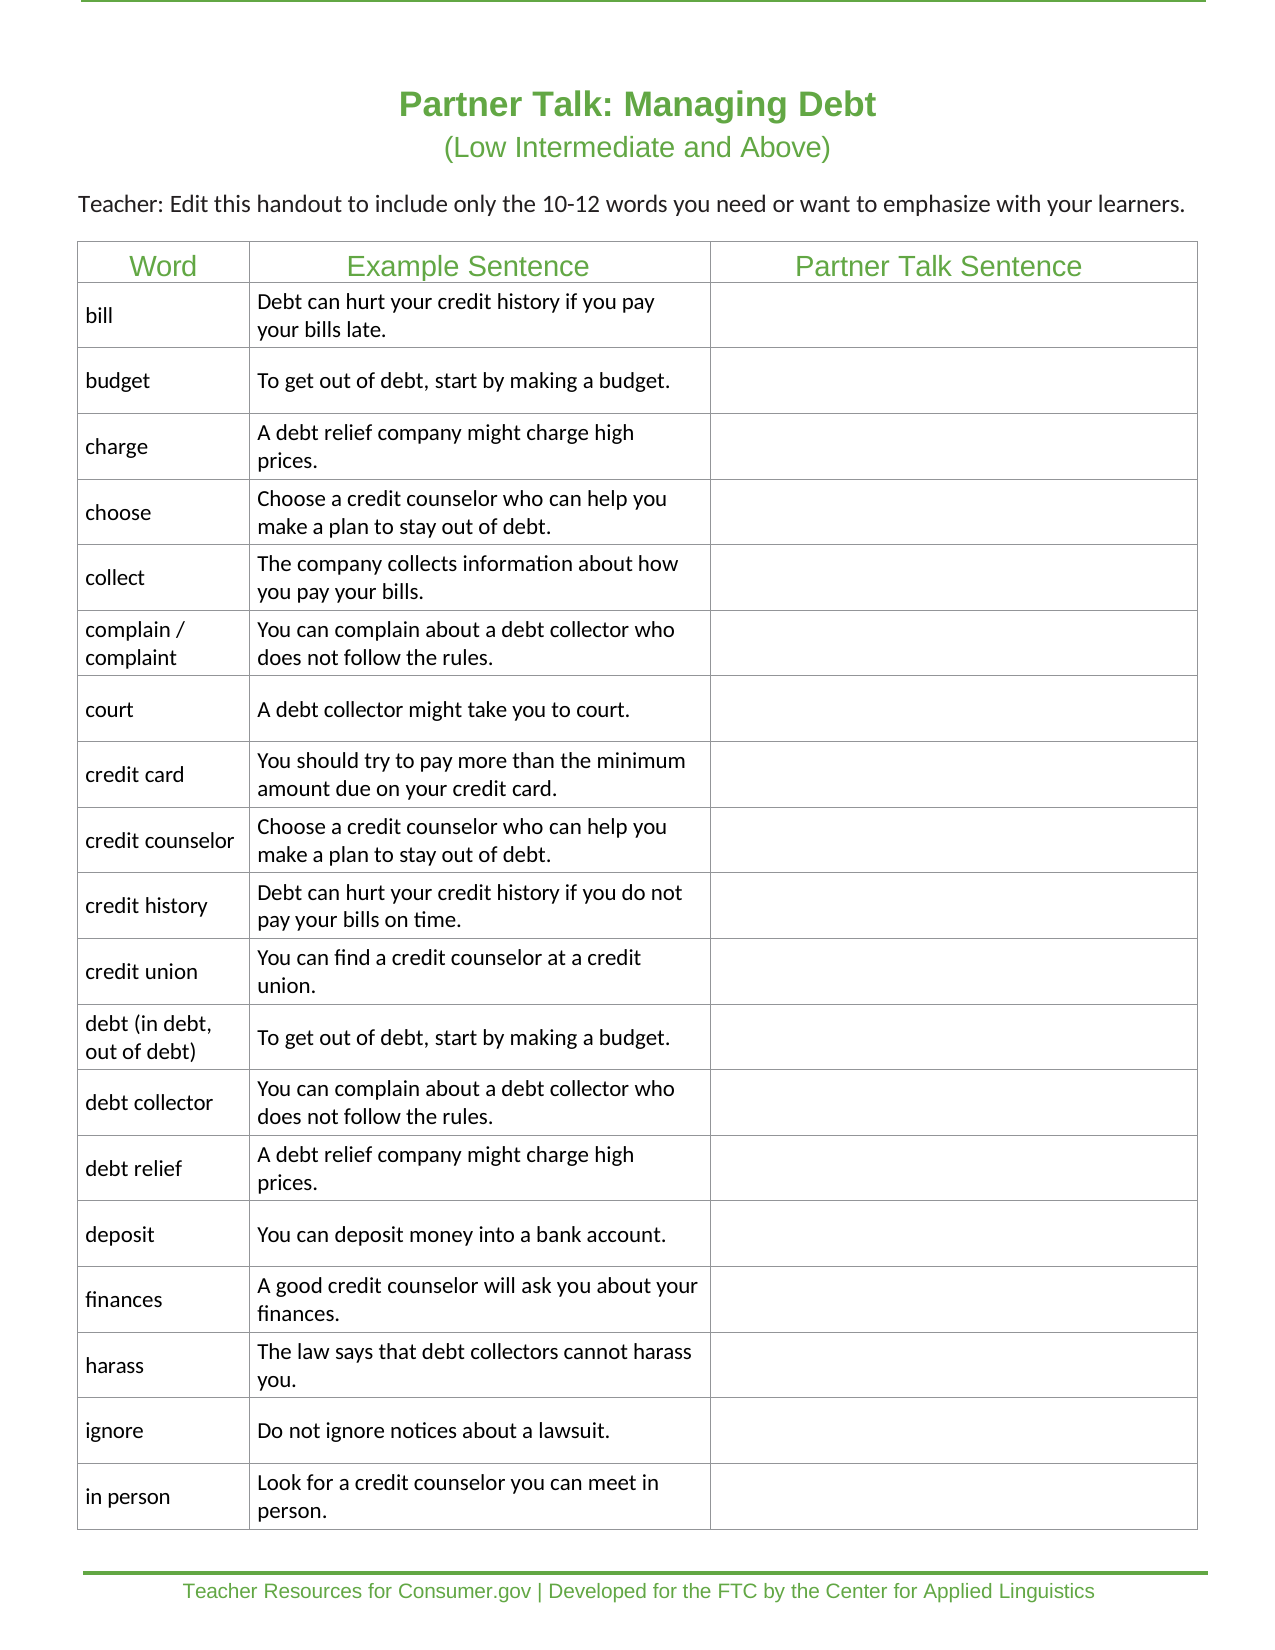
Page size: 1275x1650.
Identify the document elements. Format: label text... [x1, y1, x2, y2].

table_cell You can complain about a debt collector who does not follow the rules. [250, 1070, 710, 1135]
table_cell [711, 1070, 1197, 1135]
table_cell [711, 611, 1197, 675]
table_cell [711, 283, 1197, 347]
table_cell [711, 480, 1197, 544]
table_cell credit union [78, 939, 249, 1003]
table_cell deposit [78, 1201, 249, 1266]
table_cell Debt can hurt your credit history if you do not pay your bills on time. [250, 873, 710, 938]
table_cell charge [78, 414, 249, 478]
table_cell debt collector [78, 1070, 249, 1135]
table_cell You should try to pay more than the minimum amount due on your credit card. [250, 742, 710, 807]
table_cell To get out of debt, start by making a budget. [250, 1005, 710, 1069]
text (Low Intermediate and Above) [372, 130, 903, 163]
table_cell [711, 1333, 1197, 1397]
table_header Example Sentence [250, 242, 710, 282]
table_cell [711, 873, 1197, 938]
table_cell A debt relief company might charge high prices. [250, 414, 710, 478]
table_cell [711, 676, 1197, 741]
table_cell A good credit counselor will ask you about your finances. [250, 1267, 710, 1332]
table_cell [711, 1136, 1197, 1200]
text Teacher: Edit this handout to include only the 10-12 words you need or want to emphasize with your learners. [62, 188, 1201, 219]
table_cell [711, 939, 1197, 1003]
table_cell bill [78, 283, 249, 347]
table_header Word [78, 242, 249, 282]
table_cell ignore [78, 1398, 249, 1463]
table_cell complain / complaint [78, 611, 249, 675]
table_cell [711, 1398, 1197, 1463]
table_cell Debt can hurt your credit history if you pay your bills late. [250, 283, 710, 347]
table_cell harass [78, 1333, 249, 1397]
table_cell finances [78, 1267, 249, 1332]
table_cell credit counselor [78, 808, 249, 872]
table_cell You can deposit money into a bank account. [250, 1201, 710, 1266]
table_cell A debt collector might take you to court. [250, 676, 710, 741]
table_cell court [78, 676, 249, 741]
table_cell [711, 742, 1197, 807]
table_cell credit card [78, 742, 249, 807]
table_cell To get out of debt, start by making a budget. [250, 348, 710, 413]
table_cell debt relief [78, 1136, 249, 1200]
table_cell [711, 1005, 1197, 1069]
table_cell Choose a credit counselor who can help you make a plan to stay out of debt. [250, 480, 710, 544]
table_cell [711, 1464, 1197, 1528]
table_cell [711, 808, 1197, 872]
table_cell [711, 545, 1197, 610]
table_cell The company collects information about how you pay your bills. [250, 545, 710, 610]
table_cell credit history [78, 873, 249, 938]
table_cell You can complain about a debt collector who does not follow the rules. [250, 611, 710, 675]
table_cell You can find a credit counselor at a credit union. [250, 939, 710, 1003]
table_cell Choose a credit counselor who can help you make a plan to stay out of debt. [250, 808, 710, 872]
table_cell Do not ignore notices about a lawsuit. [250, 1398, 710, 1463]
table_cell [711, 348, 1197, 413]
table_cell in person [78, 1464, 249, 1528]
table_cell Look for a credit counselor you can meet in person. [250, 1464, 710, 1528]
table_cell choose [78, 480, 249, 544]
table_cell budget [78, 348, 249, 413]
table_cell [711, 1201, 1197, 1266]
table_cell [711, 1267, 1197, 1332]
table_cell collect [78, 545, 249, 610]
table_cell [711, 414, 1197, 478]
table_cell The law says that debt collectors cannot harass you. [250, 1333, 710, 1397]
table_cell A debt relief company might charge high prices. [250, 1136, 710, 1200]
table_cell debt (in debt, out of debt) [78, 1005, 249, 1069]
table_header Partner Talk Sentence [711, 242, 1197, 282]
text Partner Talk: Managing Debt [372, 83, 903, 123]
